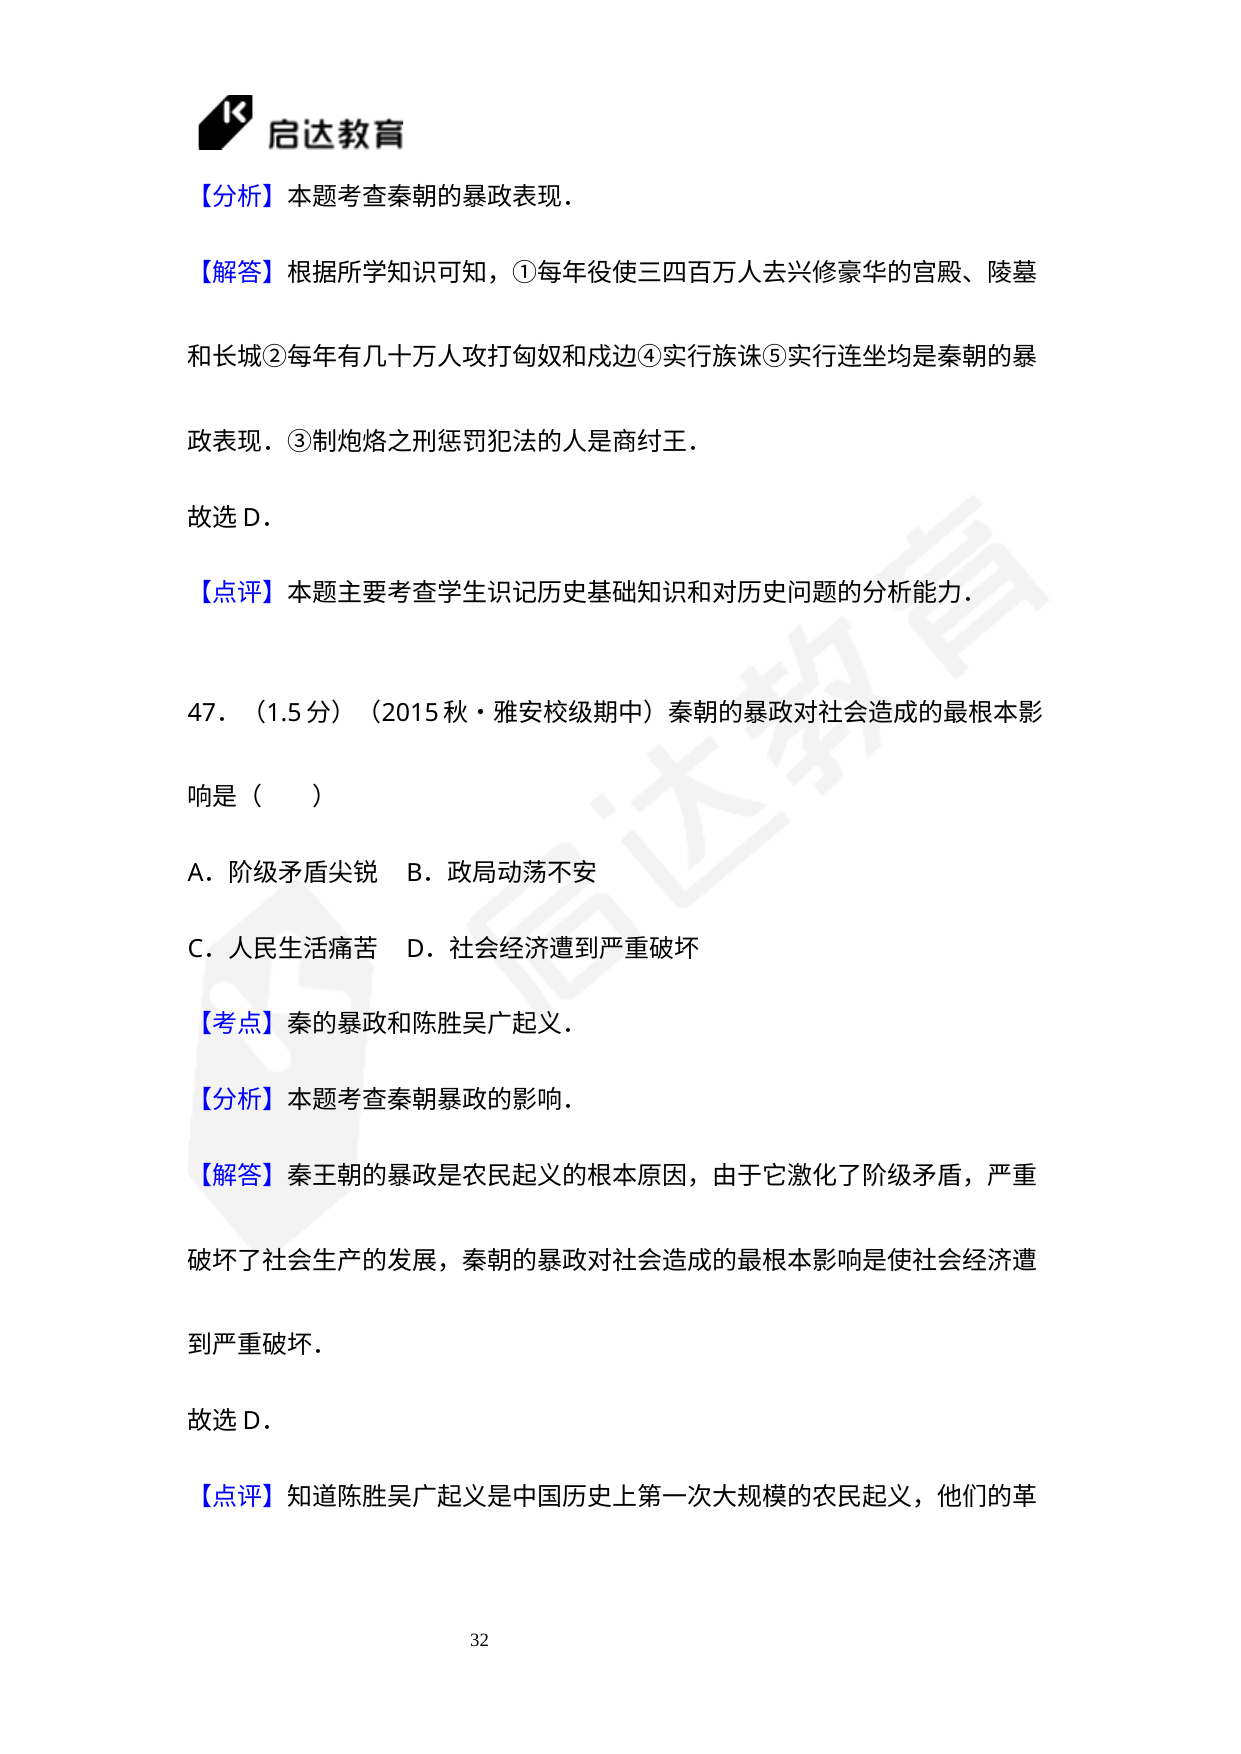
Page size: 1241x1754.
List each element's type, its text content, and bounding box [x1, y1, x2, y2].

text A．阶级矛盾尖锐 B．政局动荡不安 [187, 838, 1053, 903]
text 【分析】本题考查秦朝的暴政表现． [187, 162, 1053, 227]
text 【分析】本题考查秦朝暴政的影响． [187, 1065, 1053, 1130]
text 【解答】秦王朝的暴政是农民起义的根本原因，由于它激化了阶级矛盾，严重破坏了社会生产的发展，秦朝的暴政对社会造成的最根本影响是使社会经济遭到严重破坏． [187, 1141, 1053, 1375]
text 故选D． [187, 1386, 1053, 1451]
text 【点评】本题主要考查学生识记历史基础知识和对历史问题的分析能力． [187, 558, 1053, 623]
text 【解答】根据所学知识可知，①每年役使三四百万人去兴修豪华的宫殿、陵墓和长城②每年有几十万人攻打匈奴和戍边④实行族诛⑤实行连坐均是秦朝的暴政表现．③制炮烙之刑惩罚犯法的人是商纣王． [187, 238, 1053, 472]
text C．人民生活痛苦 D．社会经济遭到严重破坏 [187, 914, 1053, 979]
text 故选D． [187, 483, 1053, 548]
text 【考点】秦的暴政和陈胜吴广起义． [187, 989, 1053, 1054]
picture [198, 95, 404, 150]
text 【点评】知道陈胜吴广起义是中国历史上第一次大规模的农民起义，他们的革命首创精神永放光芒． [187, 1462, 1053, 1527]
text 47．（1.5分）（2015秋•雅安校级期中）秦朝的暴政对社会造成的最根本影响是（ ） [187, 678, 1053, 827]
